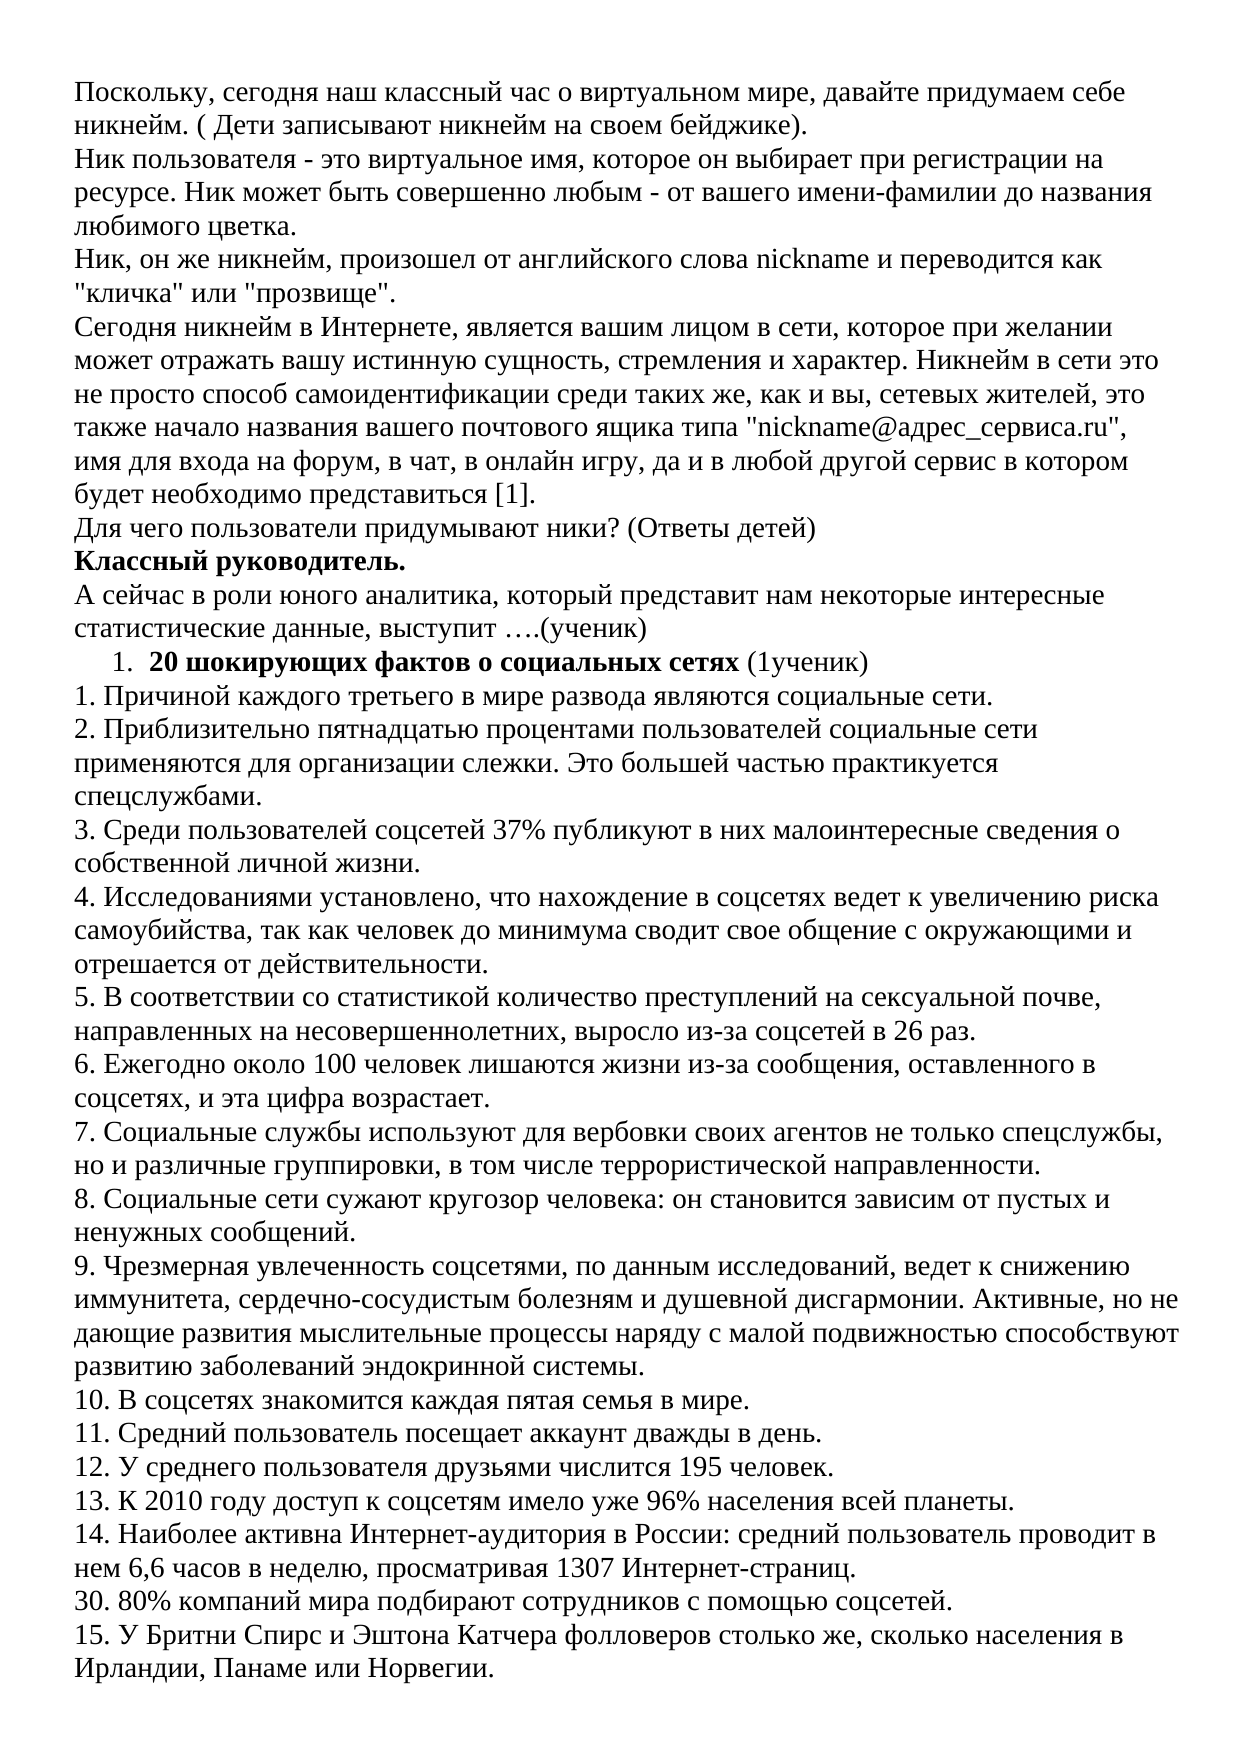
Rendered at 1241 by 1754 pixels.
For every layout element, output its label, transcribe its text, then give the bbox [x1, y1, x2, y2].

text Ник, он же никнейм, произошел от английского слова nickname и переводится как "кличка" или "прозвище". [74, 242, 1181, 309]
text Ник пользователя - это виртуальное имя, которое он выбирает при регистрации на ресурсе. Ник может быть совершенно любым - от вашего имени-фамилии до названия любимого цветка. [74, 141, 1181, 242]
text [74, 678, 1181, 1684]
text Сегодня никнейм в Интернете, является вашим лицом в сети, которое при желании может отражать вашу истинную сущность, стремления и характер. Никнейм в сети это не просто способ самоидентификации среди таких же, как и вы, сетевых жителей, это также начало названия вашего почтового ящика типа "nickname@адрес_сервиса.ru", имя для входа на форум, в чат, в онлайн игру, да и в любой другой сервис в котором будет необходимо представиться [1]. [74, 309, 1181, 510]
text Классный руководитель. [74, 543, 1181, 577]
text А сейчас в роли юного аналитика, который представит нам некоторые интересные статистические данные, выступит ….(ученик) [74, 577, 1181, 644]
text Поскольку, сегодня наш классный час о виртуальном мире, давайте придумаем себе никнейм. ( Дети записывают никнейм на своем бейджике). [74, 74, 1181, 141]
list 20 шокирующих фактов о социальных сетях (1ученик) [111, 644, 1181, 678]
text Для чего пользователи придумывают ники? (Ответы детей) [74, 510, 1181, 543]
